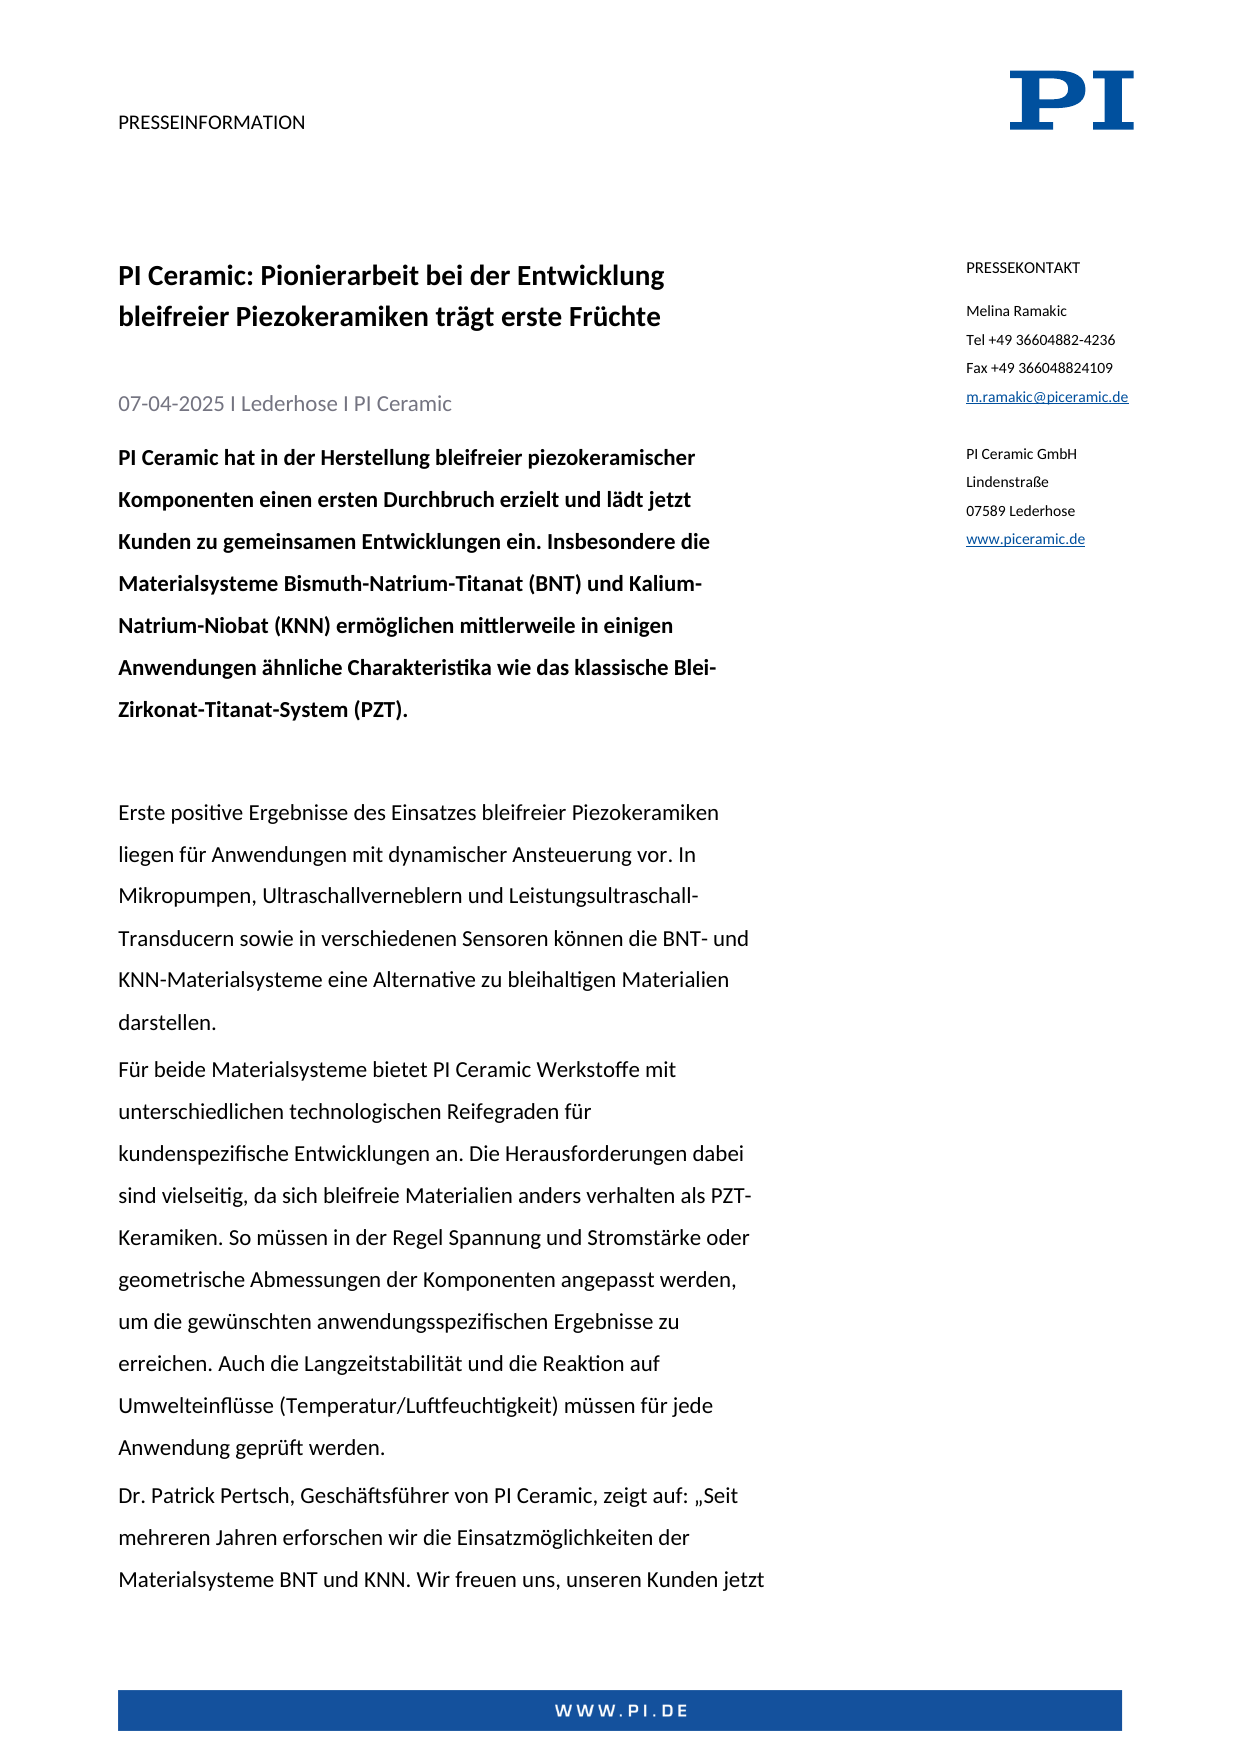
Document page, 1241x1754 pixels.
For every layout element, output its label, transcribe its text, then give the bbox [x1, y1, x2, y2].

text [118, 1481, 768, 1593]
text 07-04-2025 I Lederhose I PI Ceramic [118, 389, 768, 417]
picture [118, 1690, 1123, 1731]
text PI Ceramic: Pionierarbeit bei der Entwicklung bleifreier Piezokeramiken trägt erste Früchte [118, 257, 753, 334]
text Für beide Materialsysteme bietet PI Ceramic Werkstoffe mit unterschiedlichen technologischen Reifegraden für kundenspezifische Entwicklungen an. Die Herausforderungen dabei sind vielseitig, da sich bleifreie Materialien anders verhalten als PZT-Keramiken. So müssen in der Regel Spannung und Stromstärke oder geometrische Abmessungen der Komponenten angepasst werden, um die gewünschten anwendungsspezifischen Ergebnisse zu erreichen. Auch die Langzeitstabilität und die Reaktion auf Umwelteinflüsse (Temperatur/Luftfeuchtigkeit) müssen für jede Anwendung geprüft werden. [118, 1056, 768, 1461]
text PI Ceramic hat in der Herstellung bleifreier piezokeramischer Komponenten einen ersten Durchbruch erzielt und lädt jetzt Kunden zu gemeinsamen Entwicklungen ein. Insbesondere die Materialsysteme Bismuth-Natrium-Titanat (BNT) und Kalium-Natrium-Niobat (KNN) ermöglichen mittlerweile in einigen Anwendungen ähnliche Charakteristika wie das klassische Blei-Zirkonat-Titanat-System (PZT). [118, 443, 753, 723]
text Erste positive Ergebnisse des Einsatzes bleifreier Piezokeramiken liegen für Anwendungen mit dynamischer Ansteuerung vor. In Mikropumpen, Ultraschallverneblern und Leistungsultraschall-Transducern sowie in verschiedenen Sensoren können die BNT- und KNN-Materialsysteme eine Alternative zu bleihaltigen Materialien darstellen. [118, 798, 768, 1036]
